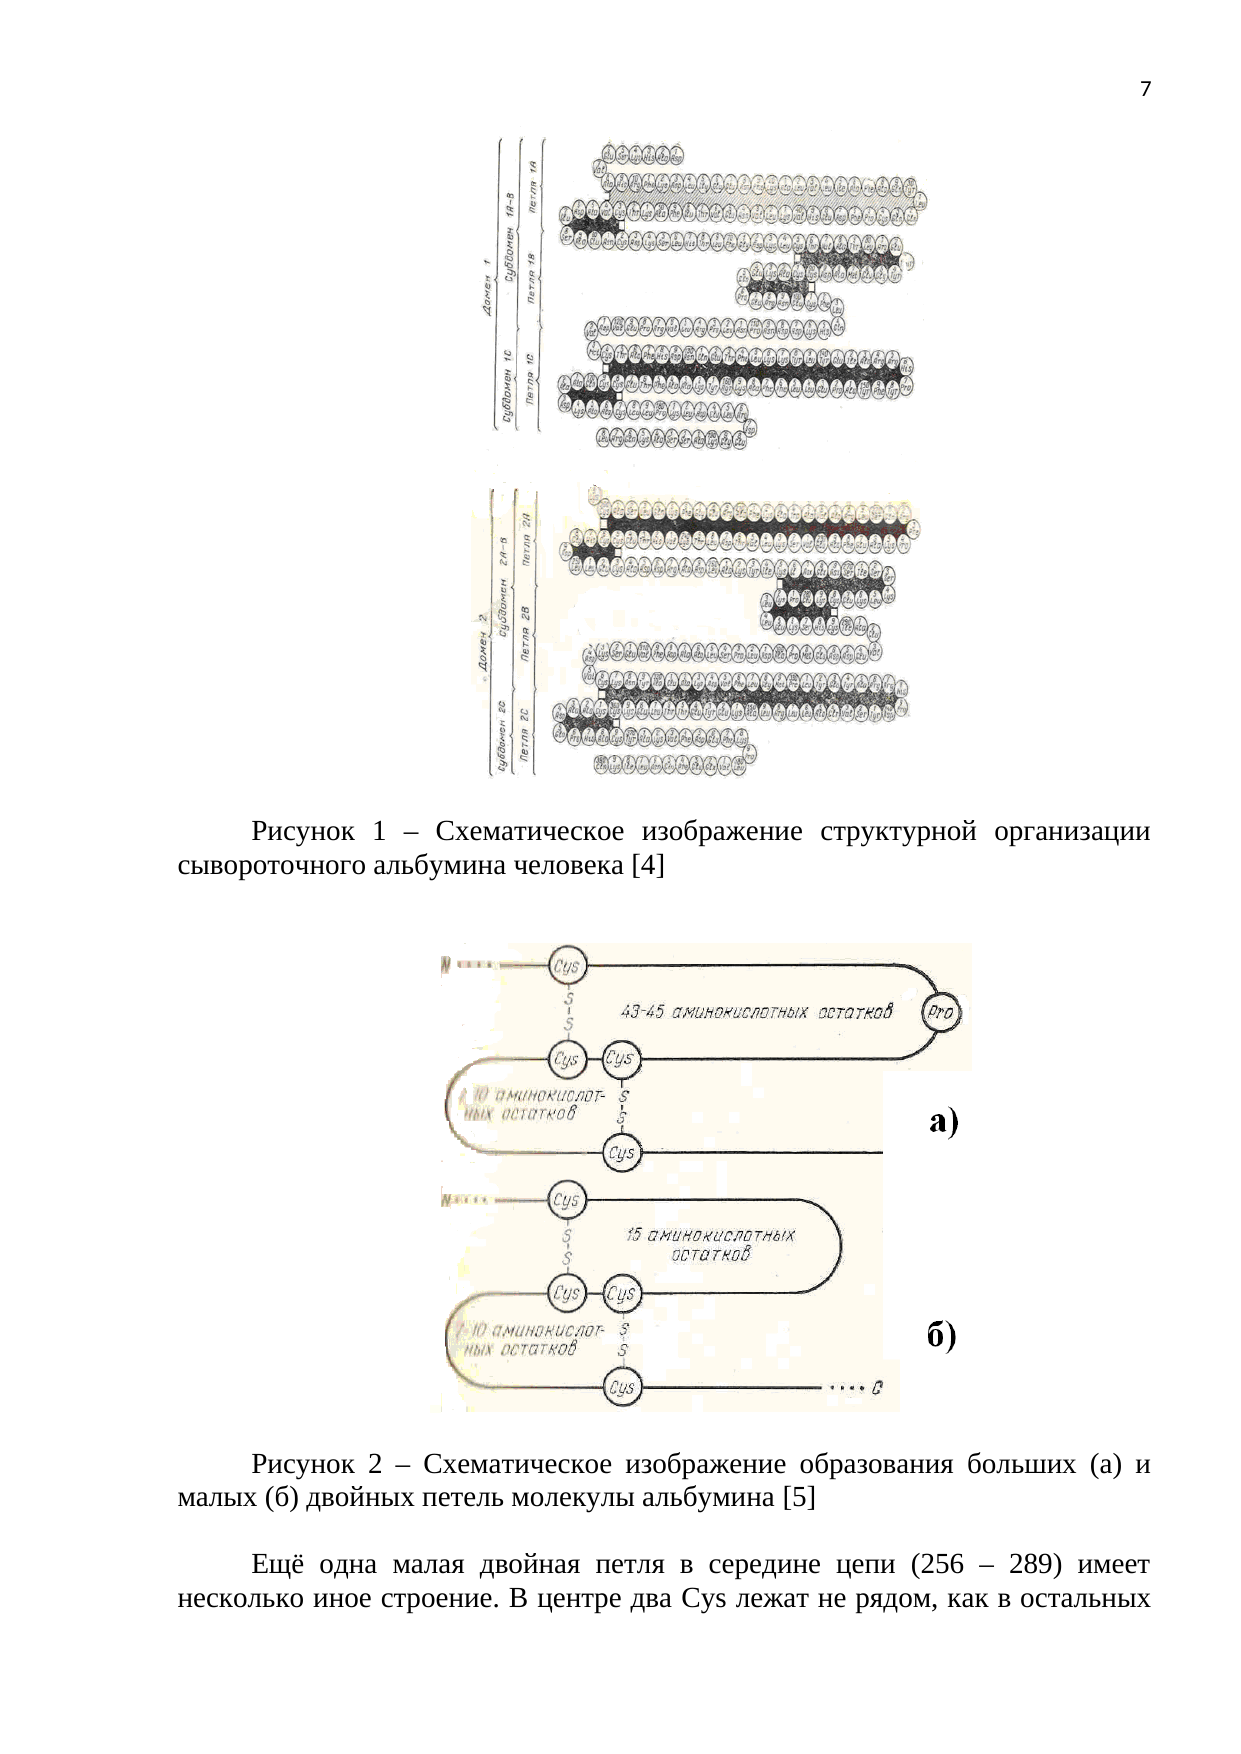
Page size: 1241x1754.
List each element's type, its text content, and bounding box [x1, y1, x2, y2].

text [177, 1547, 1152, 1614]
text Рисунок 1 – Схематическое изображение структурной организации сывороточного альбумина человека [4] [177, 813, 1152, 880]
picture [471, 126, 931, 780]
picture [430, 941, 972, 1413]
text Рисунок 2 – Схематическое изображение образования больших (а) и малых (б) двойных петель молекулы альбумина [5] [177, 1446, 1152, 1513]
